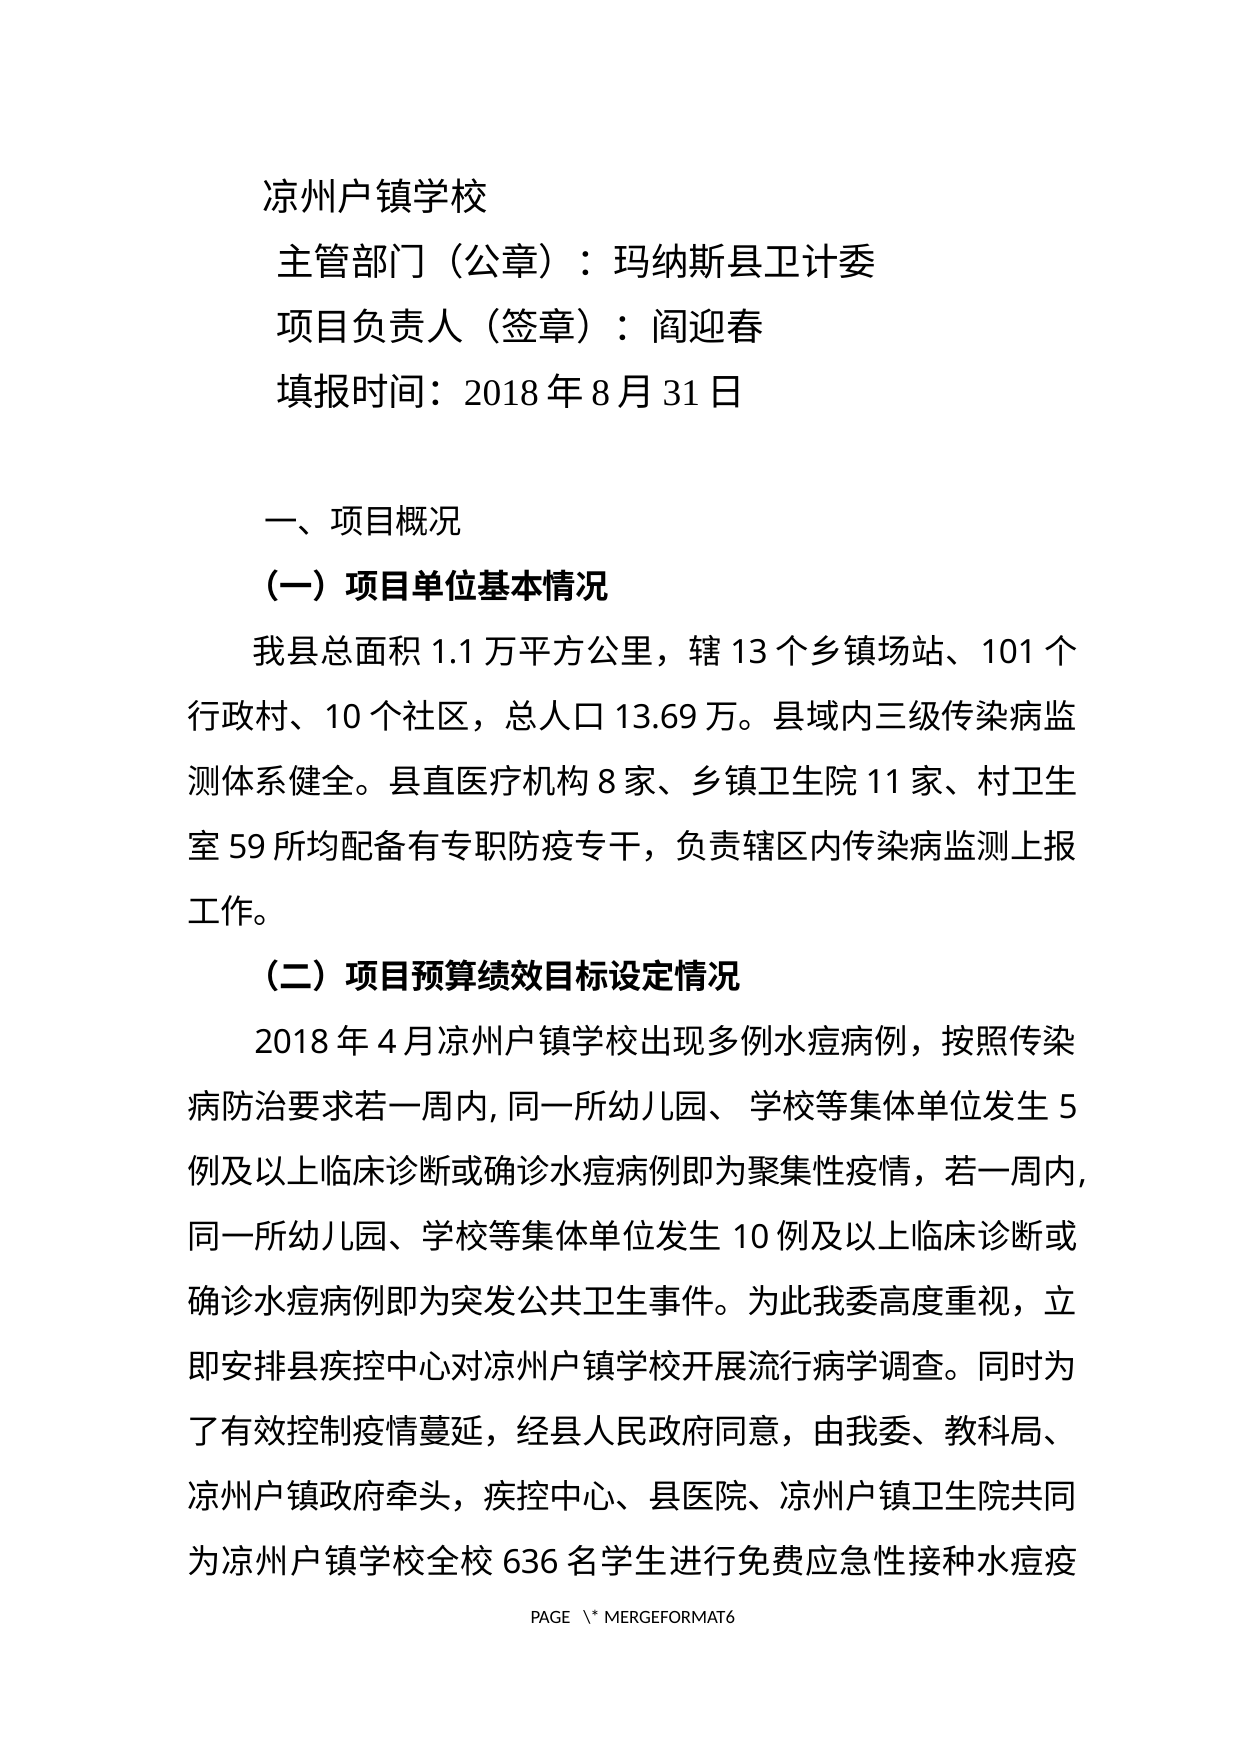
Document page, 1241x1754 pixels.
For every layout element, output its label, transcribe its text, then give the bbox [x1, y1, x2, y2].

text （二）项目预算绩效目标设定情况 [187, 942, 1078, 1007]
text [187, 1007, 1078, 1592]
text 我县总面积1.1万平方公里，辖13个乡镇场站、101个行政村、10个社区，总人口13.69万。县域内三级传染病监测体系健全。县直医疗机构8家、乡镇卫生院11家、村卫生室59所均配备有专职防疫专干，负责辖区内传染病监测上报工作。 [187, 617, 1078, 942]
text 填报时间：2018年8月31日 [187, 357, 1078, 422]
text 主管部门（公章）：玛纳斯县卫计委 [187, 227, 1078, 292]
text 项目负责人（签章）：阎迎春 [187, 292, 1078, 357]
text 一、项目概况 [187, 487, 1078, 552]
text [187, 162, 1078, 227]
text （一）项目单位基本情况 [187, 552, 1078, 617]
